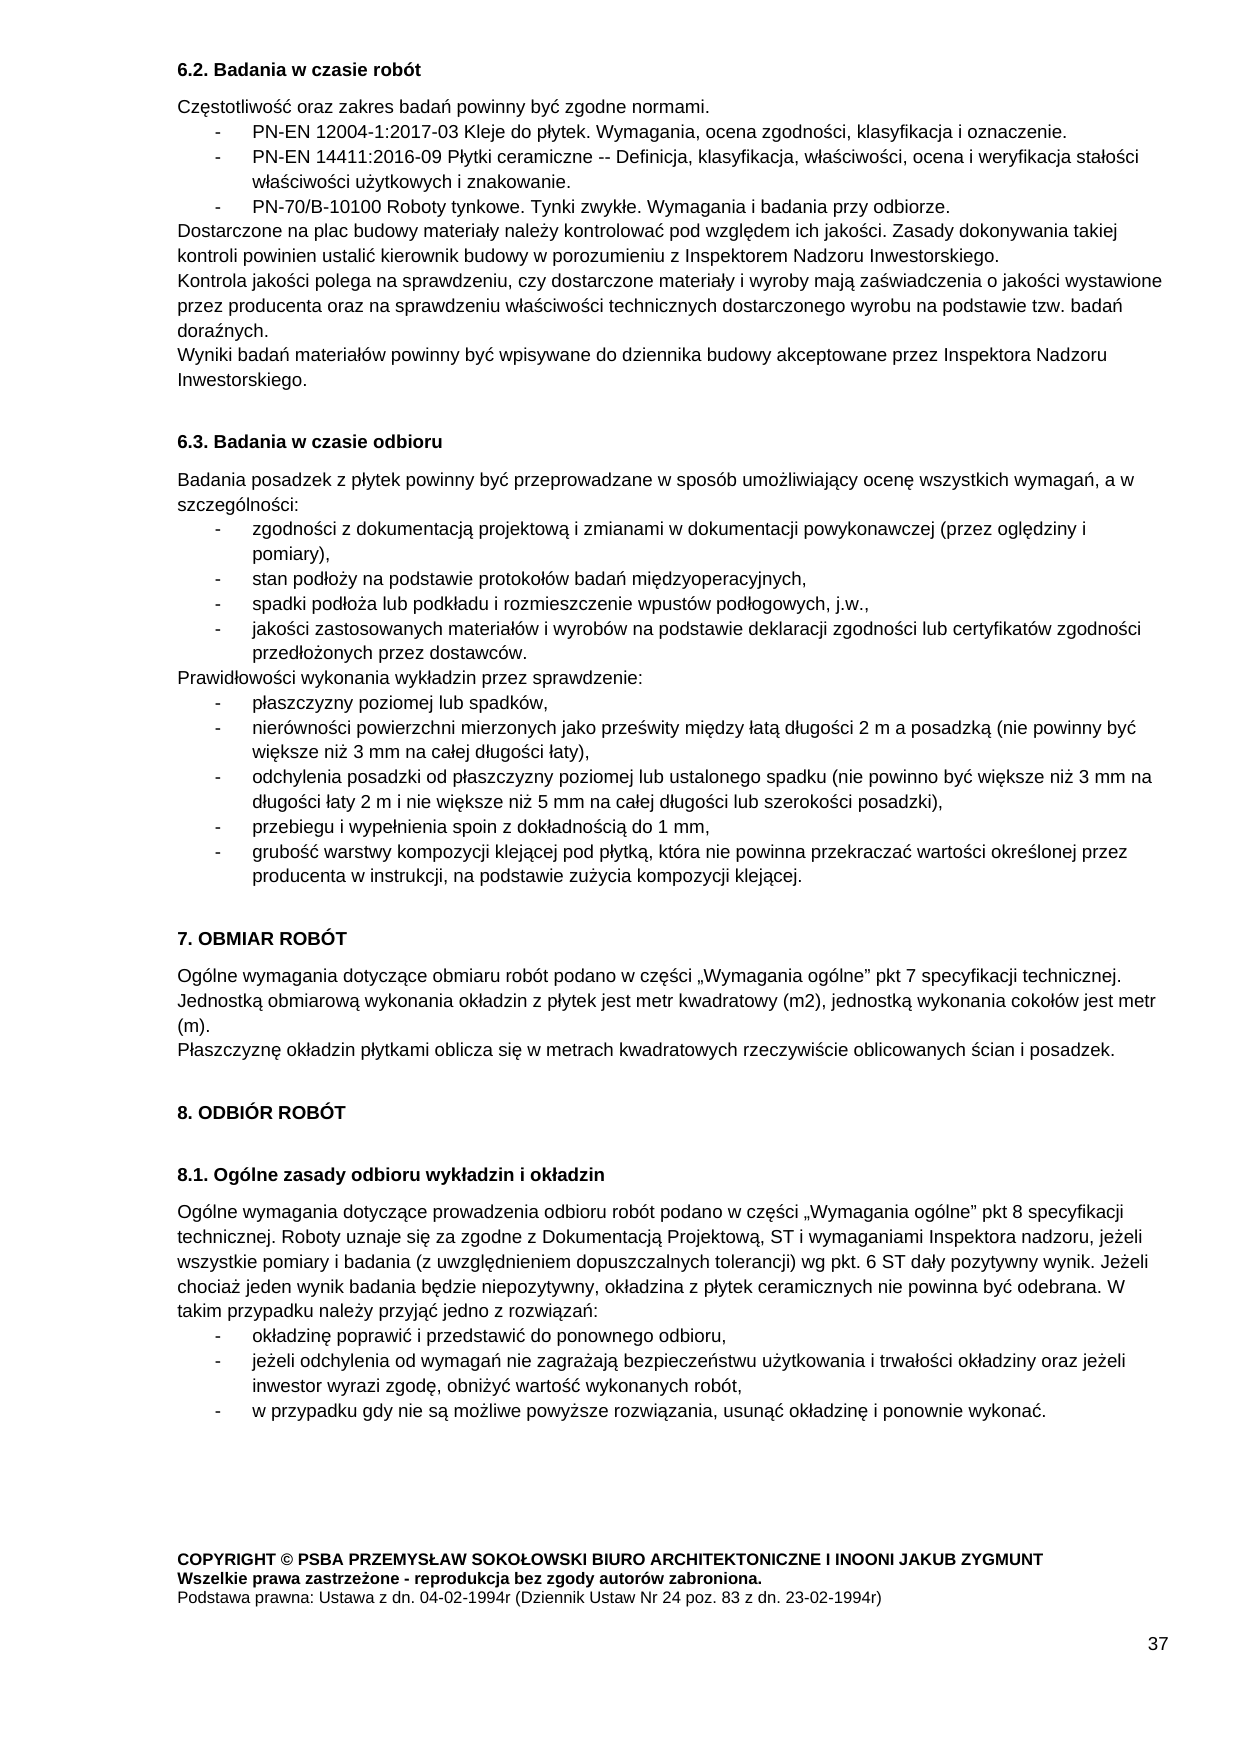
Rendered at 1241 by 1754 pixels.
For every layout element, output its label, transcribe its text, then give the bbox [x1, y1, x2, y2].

list w przypadku gdy nie są możliwe powyższe rozwiązania, usunąć okładzinę i ponownie wykonać. [214, 1399, 1168, 1421]
list zgodności z dokumentacją projektową i zmianami w dokumentacji powykonawczej (przez oględziny i pomiary), [214, 518, 1168, 564]
subtitle 7. OBMIAR ROBÓT [177, 927, 1168, 949]
list grubość warstwy kompozycji klejącej pod płytką, która nie powinna przekraczać wartości określonej przez producenta w instrukcji, na podstawie zużycia kompozycji klejącej. [214, 840, 1168, 887]
list spadki podłoża lub podkładu i rozmieszczenie wpustów podłogowych, j.w., [214, 592, 1168, 614]
list PN-70/B-10100 Roboty tynkowe. Tynki zwykłe. Wymagania i badania przy odbiorze. [214, 195, 1168, 217]
subtitle 6.3. Badania w czasie odbioru [177, 431, 1168, 453]
subtitle 8.1. Ogólne zasady odbioru wykładzin i okładzin [177, 1164, 1168, 1185]
subtitle 8. ODBIÓR ROBÓT [177, 1101, 1168, 1123]
text Częstotliwość oraz zakres badań powinny być zgodne normami. [177, 96, 1168, 118]
list PN-EN 14411:2016-09 Płytki ceramiczne -- Definicja, klasyfikacja, właściwości, ocena i weryfikacja stałości właściwości użytkowych i znakowanie. [214, 146, 1168, 192]
list PN-EN 12004-1:2017-03 Kleje do płytek. Wymagania, ocena zgodności, klasyfikacja i oznaczenie. [214, 121, 1168, 143]
subtitle 6.2. Badania w czasie robót [177, 59, 1168, 81]
list odchylenia posadzki od płaszczyzny poziomej lub ustalonego spadku (nie powinno być większe niż 3 mm na długości łaty 2 m i nie większe niż 5 mm na całej długości lub szerokości posadzki), [214, 766, 1168, 812]
list płaszczyzny poziomej lub spadków, [214, 692, 1168, 713]
text Kontrola jakości polega na sprawdzeniu, czy dostarczone materiały i wyroby mają zaświadczenia o jakości wystawione przez producenta oraz na sprawdzeniu właściwości technicznych dostarczonego wyrobu na podstawie tzw. badań doraźnych. [177, 270, 1168, 341]
list jakości zastosowanych materiałów i wyrobów na podstawie deklaracji zgodności lub certyfikatów zgodności przedłożonych przez dostawców. [214, 617, 1168, 664]
list jeżeli odchylenia od wymagań nie zagrażają bezpieczeństwu użytkowania i trwałości okładziny oraz jeżeli inwestor wyrazi zgodę, obniżyć wartość wykonanych robót, [214, 1350, 1168, 1396]
text Ogólne wymagania dotyczące obmiaru robót podano w części „Wymagania ogólne” pkt 7 specyfikacji technicznej. [177, 965, 1168, 986]
list przebiegu i wypełnienia spoin z dokładnością do 1 mm, [214, 816, 1168, 837]
text Jednostką obmiarową wykonania okładzin z płytek jest metr kwadratowy (m2), jednostką wykonania cokołów jest metr (m). [177, 989, 1168, 1036]
text Dostarczone na plac budowy materiały należy kontrolować pod względem ich jakości. Zasady dokonywania takiej kontroli powinien ustalić kierownik budowy w porozumieniu z Inspektorem Nadzoru Inwestorskiego. [177, 220, 1168, 267]
text Badania posadzek z płytek powinny być przeprowadzane w sposób umożliwiający ocenę wszystkich wymagań, a w szczególności: [177, 468, 1168, 515]
list okładzinę poprawić i przedstawić do ponownego odbioru, [214, 1325, 1168, 1347]
list nierówności powierzchni mierzonych jako prześwity między łatą długości 2 m a posadzką (nie powinny być większe niż 3 mm na całej długości łaty), [214, 716, 1168, 763]
list stan podłoży na podstawie protokołów badań międzyoperacyjnych, [214, 568, 1168, 589]
text Wyniki badań materiałów powinny być wpisywane do dziennika budowy akceptowane przez Inspektora Nadzoru Inwestorskiego. [177, 344, 1168, 391]
text Ogólne wymagania dotyczące prowadzenia odbioru robót podano w części „Wymagania ogólne” pkt 8 specyfikacji technicznej. Roboty uznaje się za zgodne z Dokumentacją Projektową, ST i wymaganiami Inspektora nadzoru, jeżeli wszystkie pomiary i badania (z uwzględnieniem dopuszczalnych tolerancji) wg pkt. 6 ST dały pozytywny wynik. Jeżeli chociaż jeden wynik badania będzie niepozytywny, okładzina z płytek ceramicznych nie powinna być odebrana. W takim przypadku należy przyjąć jedno z rozwiązań: [177, 1201, 1168, 1322]
text Płaszczyznę okładzin płytkami oblicza się w metrach kwadratowych rzeczywiście oblicowanych ścian i posadzek. [177, 1039, 1168, 1061]
text Prawidłowości wykonania wykładzin przez sprawdzenie: [177, 667, 1168, 688]
